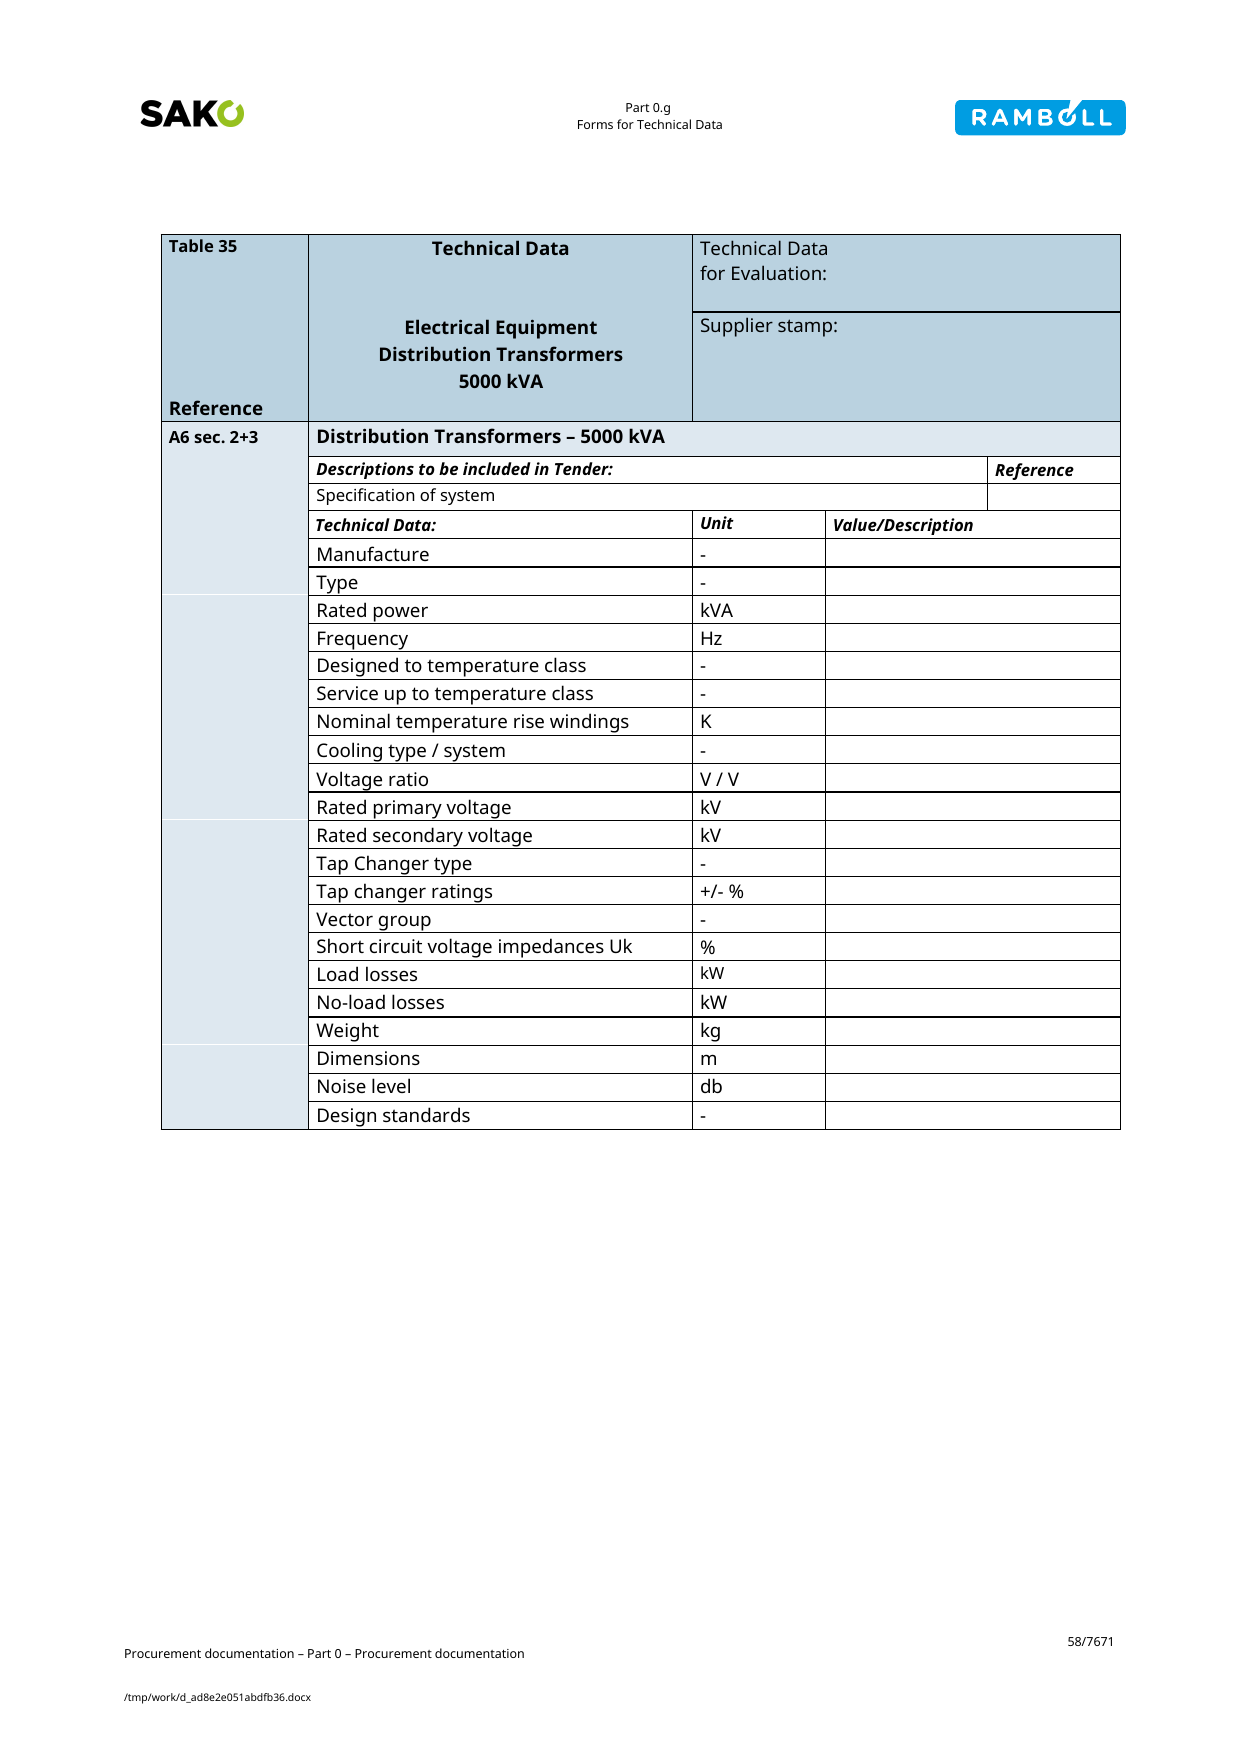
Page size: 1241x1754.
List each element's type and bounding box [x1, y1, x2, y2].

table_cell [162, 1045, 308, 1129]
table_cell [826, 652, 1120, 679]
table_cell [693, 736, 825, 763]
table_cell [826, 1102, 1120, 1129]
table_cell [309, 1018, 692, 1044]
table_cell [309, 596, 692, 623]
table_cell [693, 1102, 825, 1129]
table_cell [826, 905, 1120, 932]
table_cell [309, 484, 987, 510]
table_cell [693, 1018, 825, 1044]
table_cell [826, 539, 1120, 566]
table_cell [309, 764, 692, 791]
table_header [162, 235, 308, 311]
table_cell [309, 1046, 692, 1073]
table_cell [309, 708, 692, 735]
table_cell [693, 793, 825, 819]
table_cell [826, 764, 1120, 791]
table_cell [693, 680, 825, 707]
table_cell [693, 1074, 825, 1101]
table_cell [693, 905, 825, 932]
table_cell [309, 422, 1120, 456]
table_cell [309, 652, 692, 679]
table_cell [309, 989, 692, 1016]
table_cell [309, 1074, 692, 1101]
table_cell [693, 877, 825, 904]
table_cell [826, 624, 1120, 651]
picture [140, 100, 244, 127]
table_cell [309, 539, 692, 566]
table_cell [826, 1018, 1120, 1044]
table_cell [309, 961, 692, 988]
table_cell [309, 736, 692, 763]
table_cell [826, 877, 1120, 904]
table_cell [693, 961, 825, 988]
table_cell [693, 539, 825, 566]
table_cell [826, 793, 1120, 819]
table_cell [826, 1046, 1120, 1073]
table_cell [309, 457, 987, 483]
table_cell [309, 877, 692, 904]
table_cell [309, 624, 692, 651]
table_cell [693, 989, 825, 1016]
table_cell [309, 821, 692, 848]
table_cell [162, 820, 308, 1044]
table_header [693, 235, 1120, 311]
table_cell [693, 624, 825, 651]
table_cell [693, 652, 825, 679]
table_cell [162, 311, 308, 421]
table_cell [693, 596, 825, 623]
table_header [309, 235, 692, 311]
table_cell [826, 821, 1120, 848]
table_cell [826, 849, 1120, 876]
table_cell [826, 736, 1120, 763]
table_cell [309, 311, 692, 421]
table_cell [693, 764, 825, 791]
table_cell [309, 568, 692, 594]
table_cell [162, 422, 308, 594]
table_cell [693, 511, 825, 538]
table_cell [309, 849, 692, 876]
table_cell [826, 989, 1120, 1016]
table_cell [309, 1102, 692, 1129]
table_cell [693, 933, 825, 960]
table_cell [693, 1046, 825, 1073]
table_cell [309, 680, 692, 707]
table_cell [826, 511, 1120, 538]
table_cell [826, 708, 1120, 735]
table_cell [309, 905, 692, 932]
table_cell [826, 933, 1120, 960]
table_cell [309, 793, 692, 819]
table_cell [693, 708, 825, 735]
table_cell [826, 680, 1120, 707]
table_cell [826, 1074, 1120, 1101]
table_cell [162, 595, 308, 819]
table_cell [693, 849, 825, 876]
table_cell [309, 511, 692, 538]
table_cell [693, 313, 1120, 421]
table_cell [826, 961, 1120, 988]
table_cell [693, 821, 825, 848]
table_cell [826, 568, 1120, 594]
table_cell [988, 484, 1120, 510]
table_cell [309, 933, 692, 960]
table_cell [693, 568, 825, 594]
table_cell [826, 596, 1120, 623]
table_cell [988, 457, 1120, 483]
